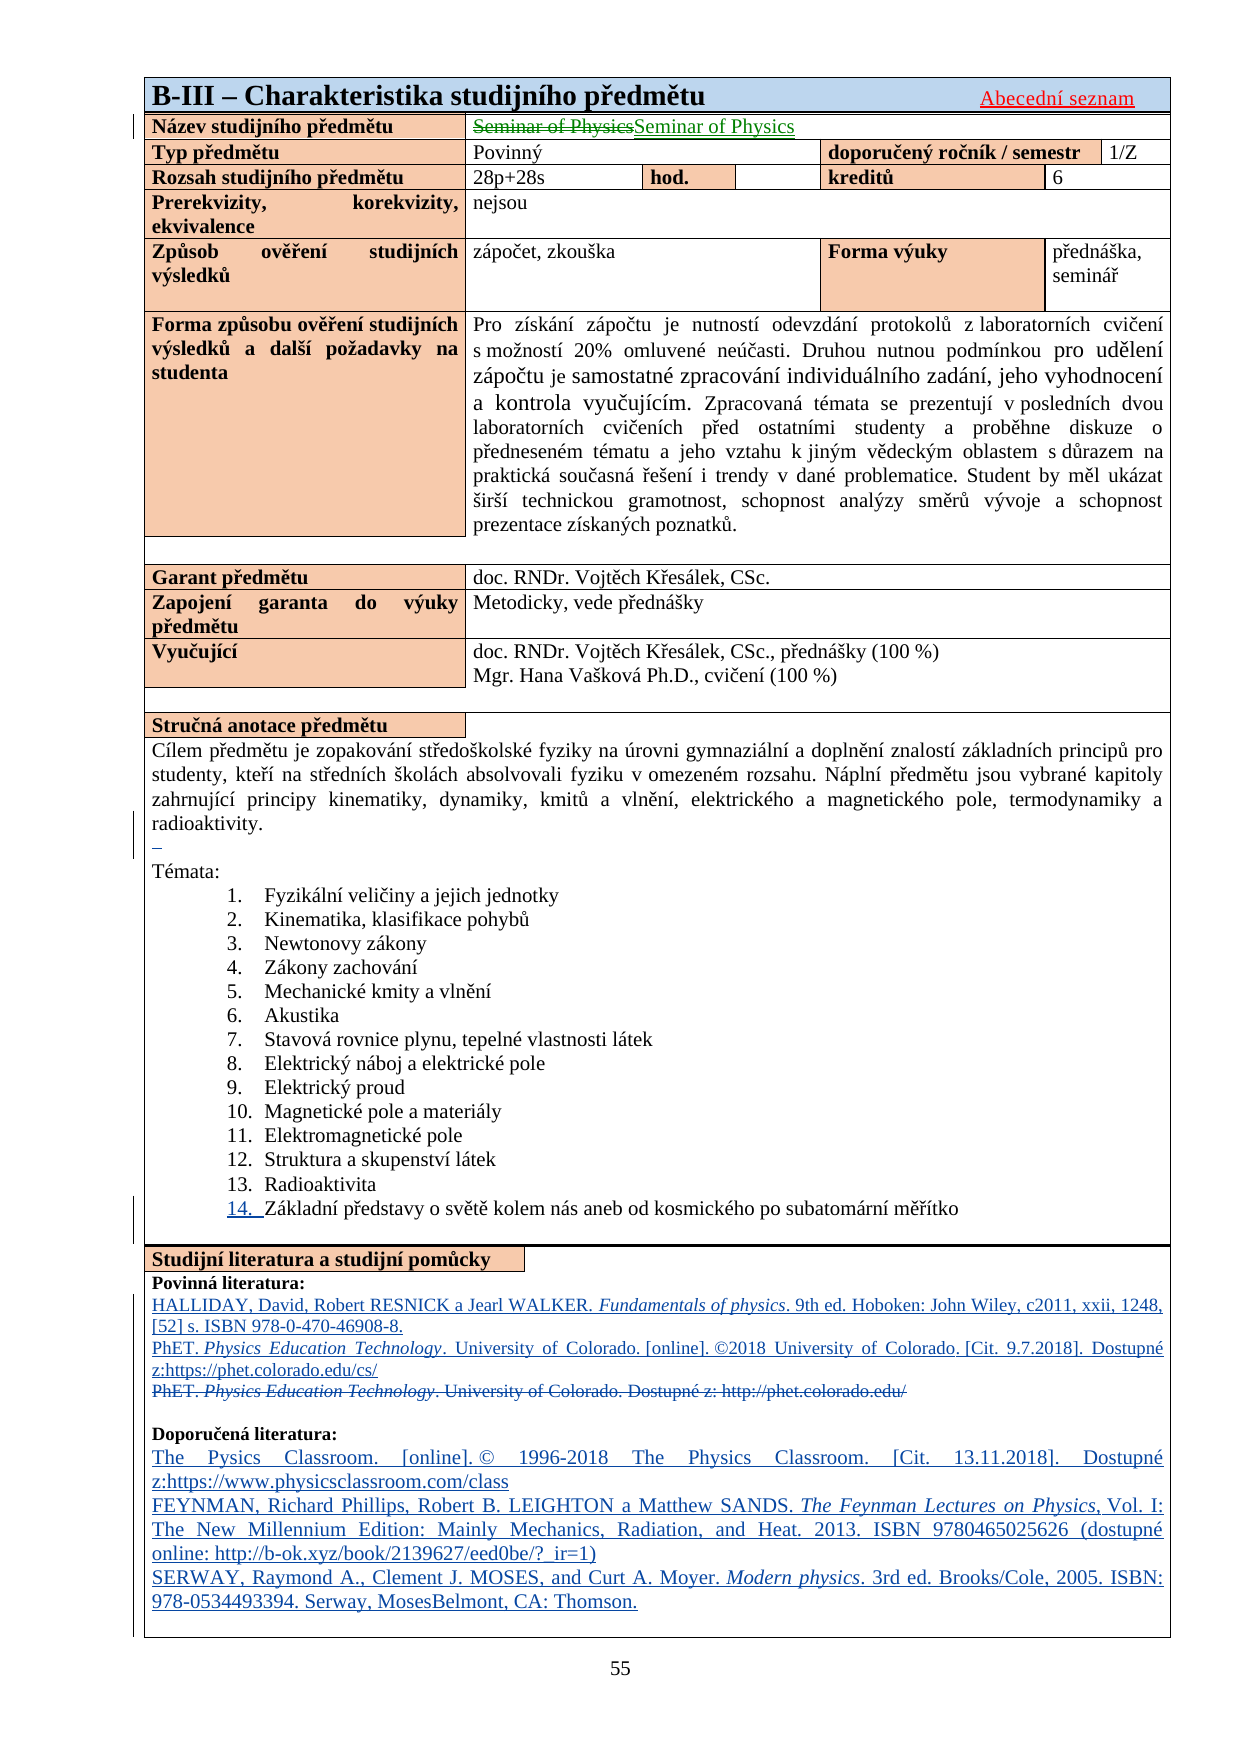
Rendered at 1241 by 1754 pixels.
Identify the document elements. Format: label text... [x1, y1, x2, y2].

table_cell Forma způsobu ověření studijních výsledků a další požadavky na studenta [145, 312, 465, 536]
table_cell Cílem předmětu je zopakování středoškolské fyziky na úrovni gymnaziální a doplnění znalostí základních principů pro studenty, kteří na středních školách absolvovali fyziku v omezeném rozsahu. Náplní předmětu jsou vybrané kapitoly zahrnující principy kinematiky, dynamiky, kmitů a vlnění, elektrického a magnetického pole, termodynamiky a radioaktivity. Témata: Fyzikální veličiny a jejich jednotky Kinematika, klasifikace pohybů Newtonovy zákony Zákony zachování Mechanické kmity a vlnění Akustika Stavová rovnice plynu, tepelné vlastnosti látek Elektrický náboj a elektrické pole Elektrický proud Magnetické pole a materiály Elektromagnetické pole Struktura a skupenství látek Radioaktivita Základní představy o světě kolem nás aneb od kosmického po subatomární měřítko [145, 737, 1170, 1244]
table_cell doc. RNDr. Vojtěch Křesálek, CSc. [466, 565, 1170, 589]
table_cell Způsob ověření studijních výsledků [145, 239, 465, 311]
table_cell zápočet, zkouška [466, 239, 820, 311]
table_cell 6 [1046, 165, 1170, 189]
table_cell doporučený ročník / semestr [821, 140, 1101, 164]
table_cell Stručná anotace předmětu [145, 713, 465, 737]
table_cell Garant předmětu [145, 565, 465, 589]
table_cell [145, 687, 1170, 712]
table_cell Povinná literatura: Doporučená literatura: [145, 1271, 1170, 1637]
table_cell [525, 1247, 1170, 1271]
table_cell Prerekvizity, korekvizity, ekvivalence [145, 190, 465, 238]
table_cell kreditů [821, 165, 1044, 189]
table_cell [736, 165, 820, 189]
table_cell Pro získání zápočtu je nutností odevzdání protokolů z laboratorních cvičení s možností 20% omluvené neúčasti. Druhou nutnou podmínkou pro udělení zápočtu je samostatné zpracování individuálního zadání, jeho vyhodnocení a kontrola vyučujícím. Zpracovaná témata se prezentují v posledních dvou laboratorních cvičeních před ostatními studenty a proběhne diskuze o předneseném tématu a jeho vztahu k jiným vědeckým oblastem s důrazem na praktická současná řešení i trendy v dané problematice. Student by měl ukázat širší technickou gramotnost, schopnost analýzy směrů vývoje a schopnost prezentace získaných poznatků. [466, 312, 1170, 536]
table_cell přednáška, seminář [1046, 239, 1170, 311]
table_cell 28p+28s [466, 165, 642, 189]
table_cell Rozsah studijního předmětu [145, 165, 465, 189]
table_cell [466, 115, 1170, 138]
table_cell [466, 713, 1170, 737]
table_cell Metodicky, vede přednášky [466, 590, 1170, 638]
table_cell Forma výuky [821, 239, 1044, 311]
table_cell 1/Z [1102, 140, 1170, 164]
table_cell Název studijního předmětu [145, 115, 465, 138]
table_cell Vyučující [145, 639, 465, 687]
table_cell nejsou [466, 190, 1170, 238]
table_cell Povinný [466, 140, 820, 164]
table_cell doc. RNDr. Vojtěch Křesálek, CSc., přednášky (100 %) Mgr. Hana Vašková Ph.D., cvičení (100 %) [466, 639, 1170, 687]
table_cell Typ předmětu [145, 140, 465, 164]
table_cell hod. [643, 165, 735, 189]
table_cell [145, 536, 1170, 564]
table_header B-III – Charakteristika studijního předmětu Abecední seznam [145, 78, 1170, 111]
table_cell Zapojení garanta do výuky předmětu [145, 590, 465, 638]
table_cell Studijní literatura a studijní pomůcky [145, 1247, 524, 1271]
